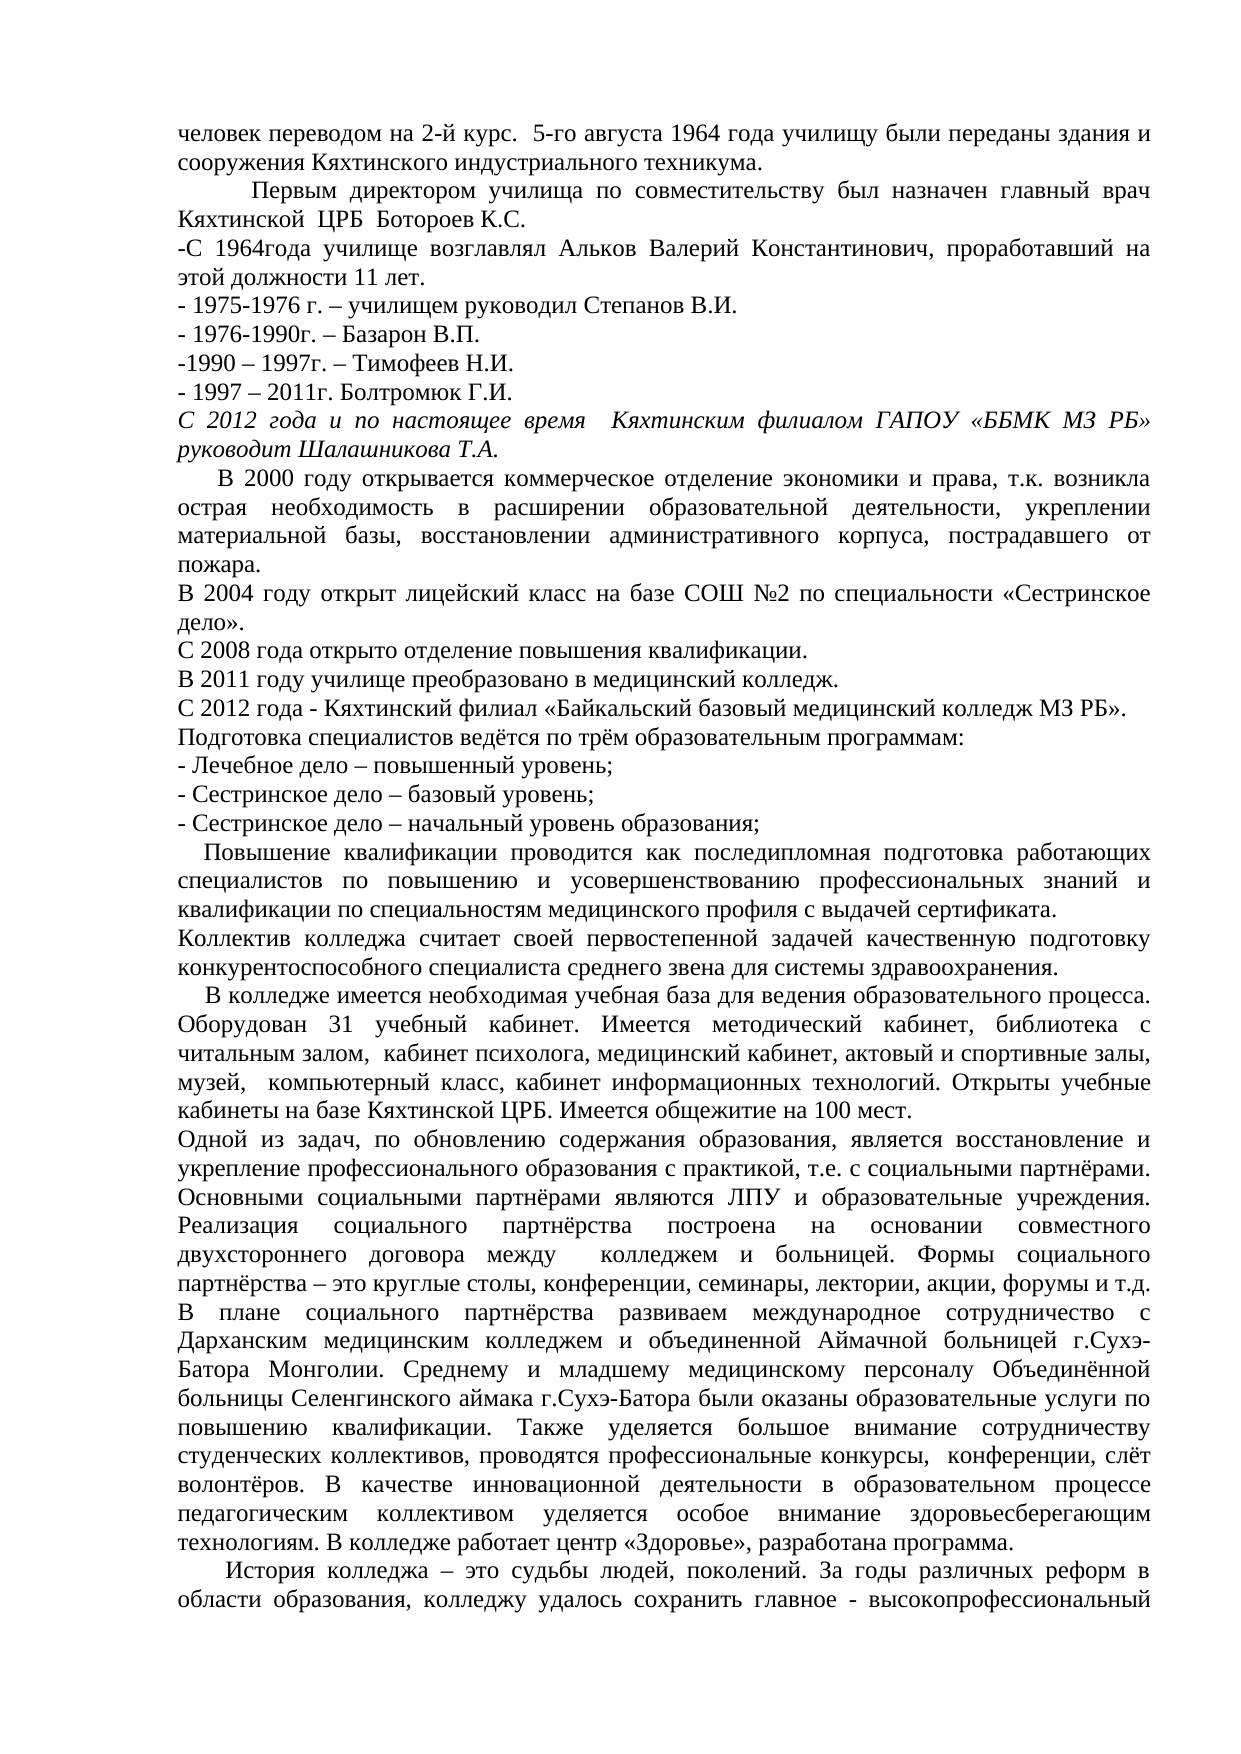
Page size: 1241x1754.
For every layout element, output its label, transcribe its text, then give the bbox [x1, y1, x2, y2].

text - 1975-1976 г. – училищем руководил Степанов В.И. [177, 291, 1152, 319]
text Одной из задач, по обновлению содержания образования, является восстановление и укрепление профессионального образования с практикой, т.е. с социальными партнёрами. Основными социальными партнёрами являются ЛПУ и образовательные учреждения. Реализация социального партнёрства построена на основании совместного двухстороннего договора между колледжем и больницей. Формы социального партнёрства – это круглые столы, конференции, семинары, лектории, акции, форумы и т.д. В плане социального партнёрства развиваем международное сотрудничество с Дарханским медицинским колледжем и объединенной Аймачной больницей г.Сухэ-Батора Монголии. Среднему и младшему медицинскому персоналу Объединённой больницы Селенгинского аймака г.Сухэ-Батора были оказаны образовательные услуги по повышению квалификации. Также уделяется большое внимание сотрудничеству студенческих коллективов, проводятся профессиональные конкурсы, конференции, слёт волонтёров. В качестве инновационной деятельности в образовательном процессе педагогическим коллективом уделяется особое внимание здоровьесберегающим технологиям. В колледже работает центр «Здоровье», разработана программа. [177, 1124, 1152, 1556]
text С 2008 года открыто отделение повышения квалификации. [177, 636, 1152, 664]
text В колледже имеется необходимая учебная база для ведения образовательного процесса. Оборудован 31 учебный кабинет. Имеется методический кабинет, библиотека с читальным залом, кабинет психолога, медицинский кабинет, актовый и спортивные залы, музей, компьютерный класс, кабинет информационных технологий. Открыты учебные кабинеты на базе Кяхтинской ЦРБ. Имеется общежитие на 100 мест. [177, 981, 1152, 1124]
text Первым директором училища по совместительству был назначен главный врач Кяхтинской ЦРБ Ботороев К.С. [177, 176, 1152, 233]
text - Лечебное дело – повышенный уровень; [177, 751, 1152, 779]
text С 2012 года и по настоящее время Кяхтинским филиалом ГАПОУ «ББМК МЗ РБ» руководит Шалашникова Т.А. [177, 406, 1152, 463]
text Коллектив колледжа считает своей первостепенной задачей качественную подготовку конкурентоспособного специалиста среднего звена для системы здравоохранения. [177, 923, 1152, 981]
text Повышение квалификации проводится как последипломная подготовка работающих специалистов по повышению и усовершенствованию профессиональных знаний и квалификации по специальностям медицинского профиля с выдачей сертификата. [177, 837, 1152, 923]
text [177, 118, 1152, 176]
text -1990 – 1997г. – Тимофеев Н.И. [177, 348, 1152, 377]
text В 2000 году открывается коммерческое отделение экономики и права, т.к. возникла острая необходимость в расширении образовательной деятельности, укреплении материальной базы, восстановлении административного корпуса, пострадавшего от пожара. [177, 463, 1152, 578]
text С 2012 года - Кяхтинский филиал «Байкальский базовый медицинский колледж МЗ РБ». [177, 693, 1152, 722]
text - 1997 – 2011г. Болтромюк Г.И. [177, 377, 1152, 406]
text -С 1964года училище возглавлял Альков Валерий Константинович, проработавший на этой должности 11 лет. [177, 233, 1152, 291]
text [177, 1556, 1152, 1613]
text В 2011 году училище преобразовано в медицинский колледж. [177, 664, 1152, 693]
text - 1976-1990г. – Базарон В.П. [177, 319, 1152, 348]
text - Сестринское дело – начальный уровень образования; [177, 808, 1152, 837]
text - Сестринское дело – базовый уровень; [177, 779, 1152, 808]
text Подготовка специалистов ведётся по трём образовательным программам: [177, 722, 1152, 751]
text В 2004 году открыт лицейский класс на базе СОШ №2 по специальности «Сестринское дело». [177, 578, 1152, 636]
